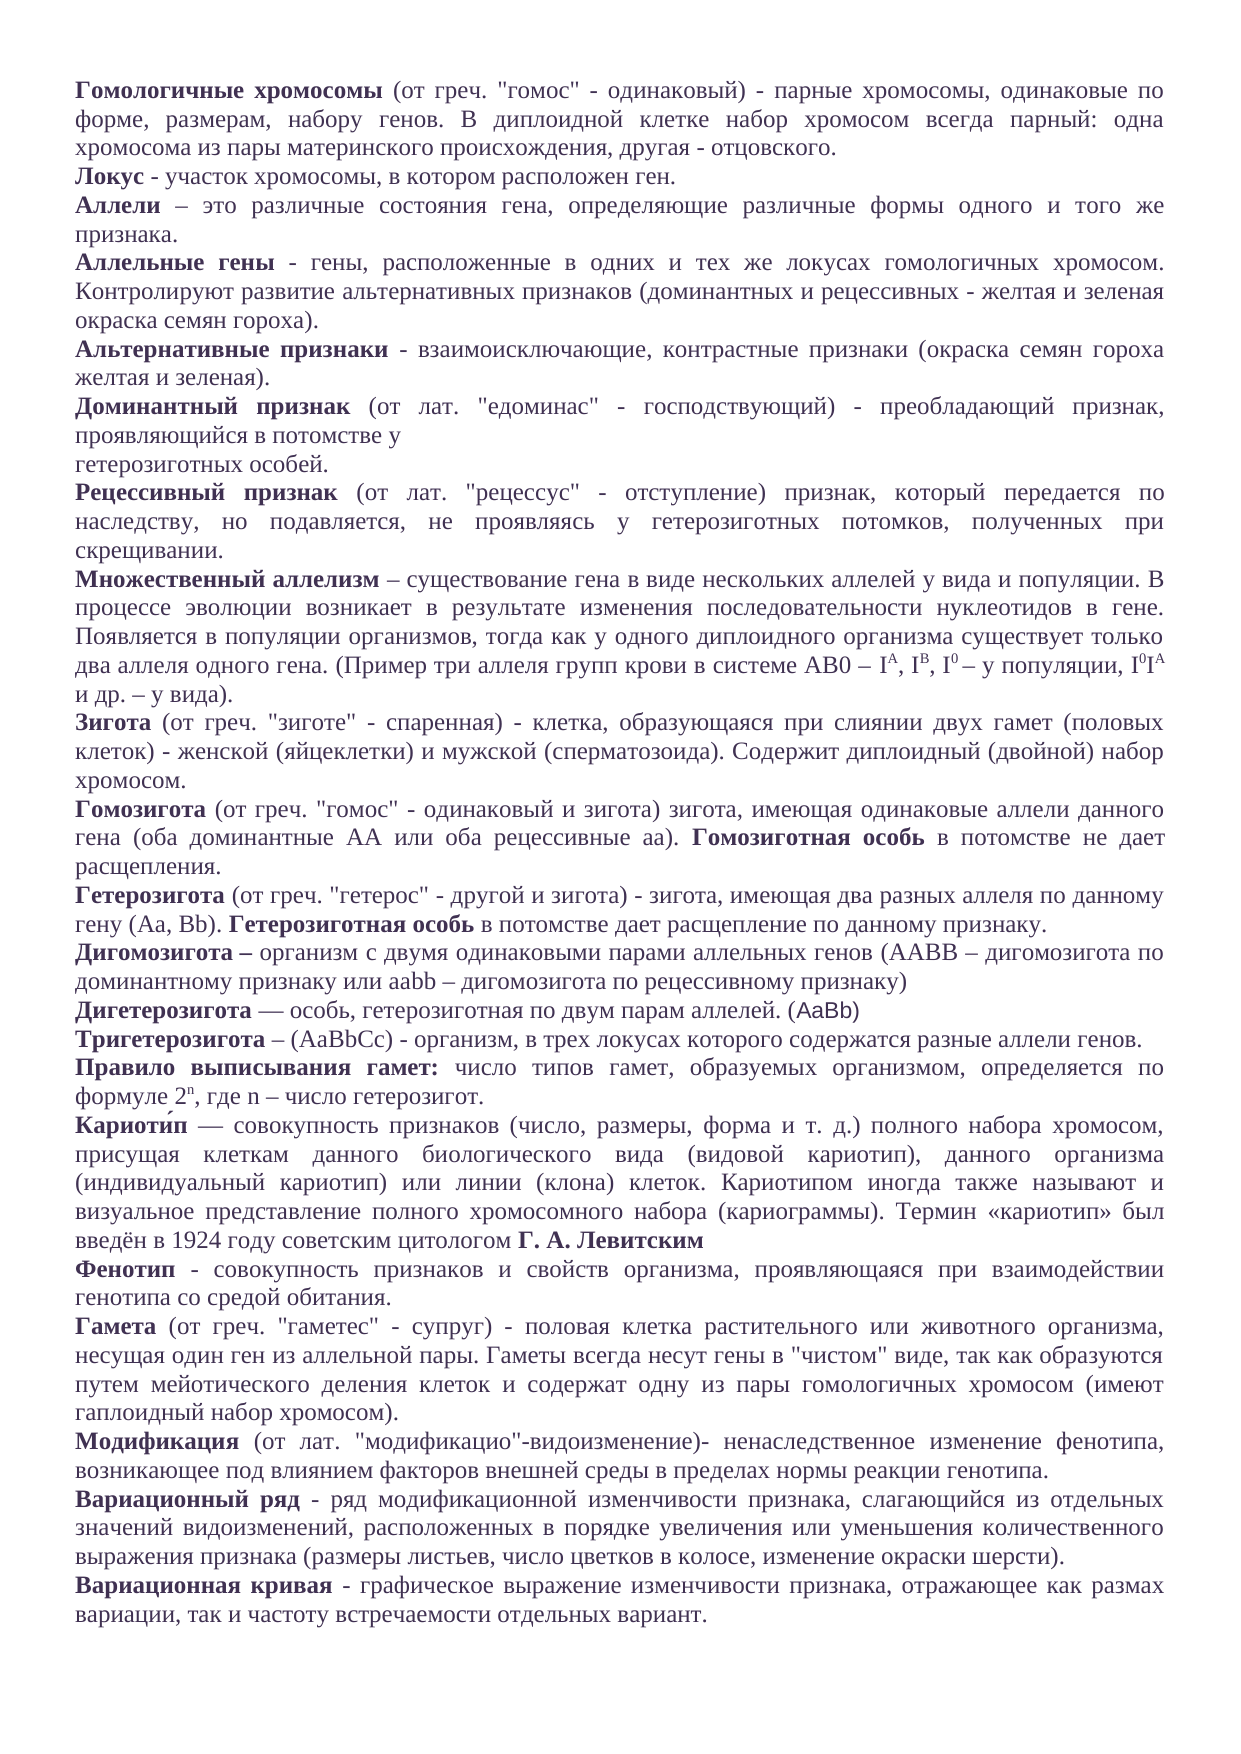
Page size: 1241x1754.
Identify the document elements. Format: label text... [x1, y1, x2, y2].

text Модификация (от лат. "модификацио"-видоизменение)- ненаследственное изменение фенотипа, возникающее под влиянием факторов внешней среды в пределах нормы реакции генотипа. [75, 1426, 1165, 1484]
text Аллели – это различные состояния гена, определяющие различные формы одного и того же признака. [75, 190, 1165, 247]
text Локус - участок хромосомы, в котором расположен ген. [75, 161, 1165, 190]
text Правило выписывания гамет: число типов гамет, образуемых организмом, определяется по формуле 2n, где n – число гетерозигот. [75, 1052, 1165, 1110]
text Аллельные гены - гены, расположенные в одних и тех же локусах гомологичных хромосом. Контролируют развитие альтернативных признаков (доминантных и рецессивных - желтая и зеленая окраска семян гороха). [75, 247, 1165, 334]
text Гетерозигота (от греч. "гетерос" - другой и зигота) - зигота, имеющая два разных аллеля по данному гену (Аа, Вb). Гетерозиготная особь в потомстве дает расщепление по данному признаку. [75, 880, 1165, 937]
text Дигомозигота – организм с двумя одинаковыми парами аллельных генов (ААВВ – дигомозигота по доминантному признаку или ааbb – дигомозигота по рецессивному признаку) [75, 937, 1165, 995]
text Зигота (от греч. "зиготе" - спаренная) - клетка, образующаяся при слиянии двух гамет (половых клеток) - женской (яйцеклетки) и мужской (сперматозоида). Содержит диплоидный (двойной) набор хромосом. [75, 707, 1165, 794]
text Гамета (от греч. "гаметес" - супруг) - половая клетка растительного или животного организма, несущая один ген из аллельной пары. Гаметы всегда несут гены в "чистом" виде, так как образуются путем мейотического деления клеток и содержат одну из пары гомологичных хромосом (имеют гаплоидный набор хромосом). [75, 1311, 1165, 1426]
text Рецессивный признак (от лат. "рецессус" - отступление) признак, который передается по наследству, но подавляется, не проявляясь у гетерозиготных потомков, полученных при скрещивании. [75, 477, 1165, 564]
text Гомозигота (от греч. "гомос" - одинаковый и зигота) зигота, имеющая одинаковые аллели данного гена (оба доминантные АА или оба рецессивные аа). Гомозиготная особь в потомстве не дает расщепления. [75, 794, 1165, 880]
text Альтернативные признаки - взаимоисключающие, контрастные признаки (окраска семян гороха желтая и зеленая). [75, 334, 1165, 391]
text Тригетерозигота – (AaBbCc) - организм, в трех локусах которого содержатся разные аллели генов. [75, 1024, 1165, 1052]
text Дигетерозигота — особь, гетерозиготная по двум парам аллелей. (AaBb) [75, 995, 1165, 1024]
text Вариационный ряд - ряд модификационной изменчивости признака, слагающийся из отдельных значений видоизменений, расположенных в порядке увеличения или уменьшения количественного выражения признака (размеры листьев, число цветков в колосе, изменение окраски шерсти). [75, 1484, 1165, 1570]
text Доминантный признак (от лат. "едоминас" - господствующий) - преобладающий признак, проявляющийся в потомстве у [75, 391, 1165, 449]
text Фенотип - совокупность признаков и свойств организма, проявляющаяся при взаимодействии генотипа со средой обитания. [75, 1254, 1165, 1311]
text Множественный аллелизм – существование гена в виде нескольких аллелей у вида и популяции. В процессе эволюции возникает в результате изменения последовательности нуклеотидов в гене. Появляется в популяции организмов, тогда как у одного диплоидного организма существует только два аллеля одного гена. (Пример три аллеля групп крови в системе АВ0 – ІА, ІВ, І0 – у популяции, І0ІА и др. – у вида). [75, 564, 1165, 707]
text Вариационная кривая - графическое выражение изменчивости признака, отражающее как размах вариации, так и частоту встречаемости отдельных вариант. [75, 1570, 1165, 1627]
text гетерозиготных особей. [75, 449, 1165, 477]
text Кариоти́п — совокупность признаков (число, размеры, форма и т. д.) полного набора хромосом, присущая клеткам данного биологического вида (видовой кариотип), данного организма (индивидуальный кариотип) или линии (клона) клеток. Кариотипом иногда также называют и визуальное представление полного хромосомного набора (кариограммы). Термин «кариотип» был введён в 1924 году советским цитологом Г. А. Левитским [75, 1110, 1165, 1254]
text Гомологичные хромосомы (от греч. "гомос" - одинаковый) - парные хромосомы, одинаковые по форме, размерам, набору генов. В диплоидной клетке набор хромосом всегда парный: одна хромосома из пары материнского происхождения, другая - отцовского. [75, 75, 1165, 161]
